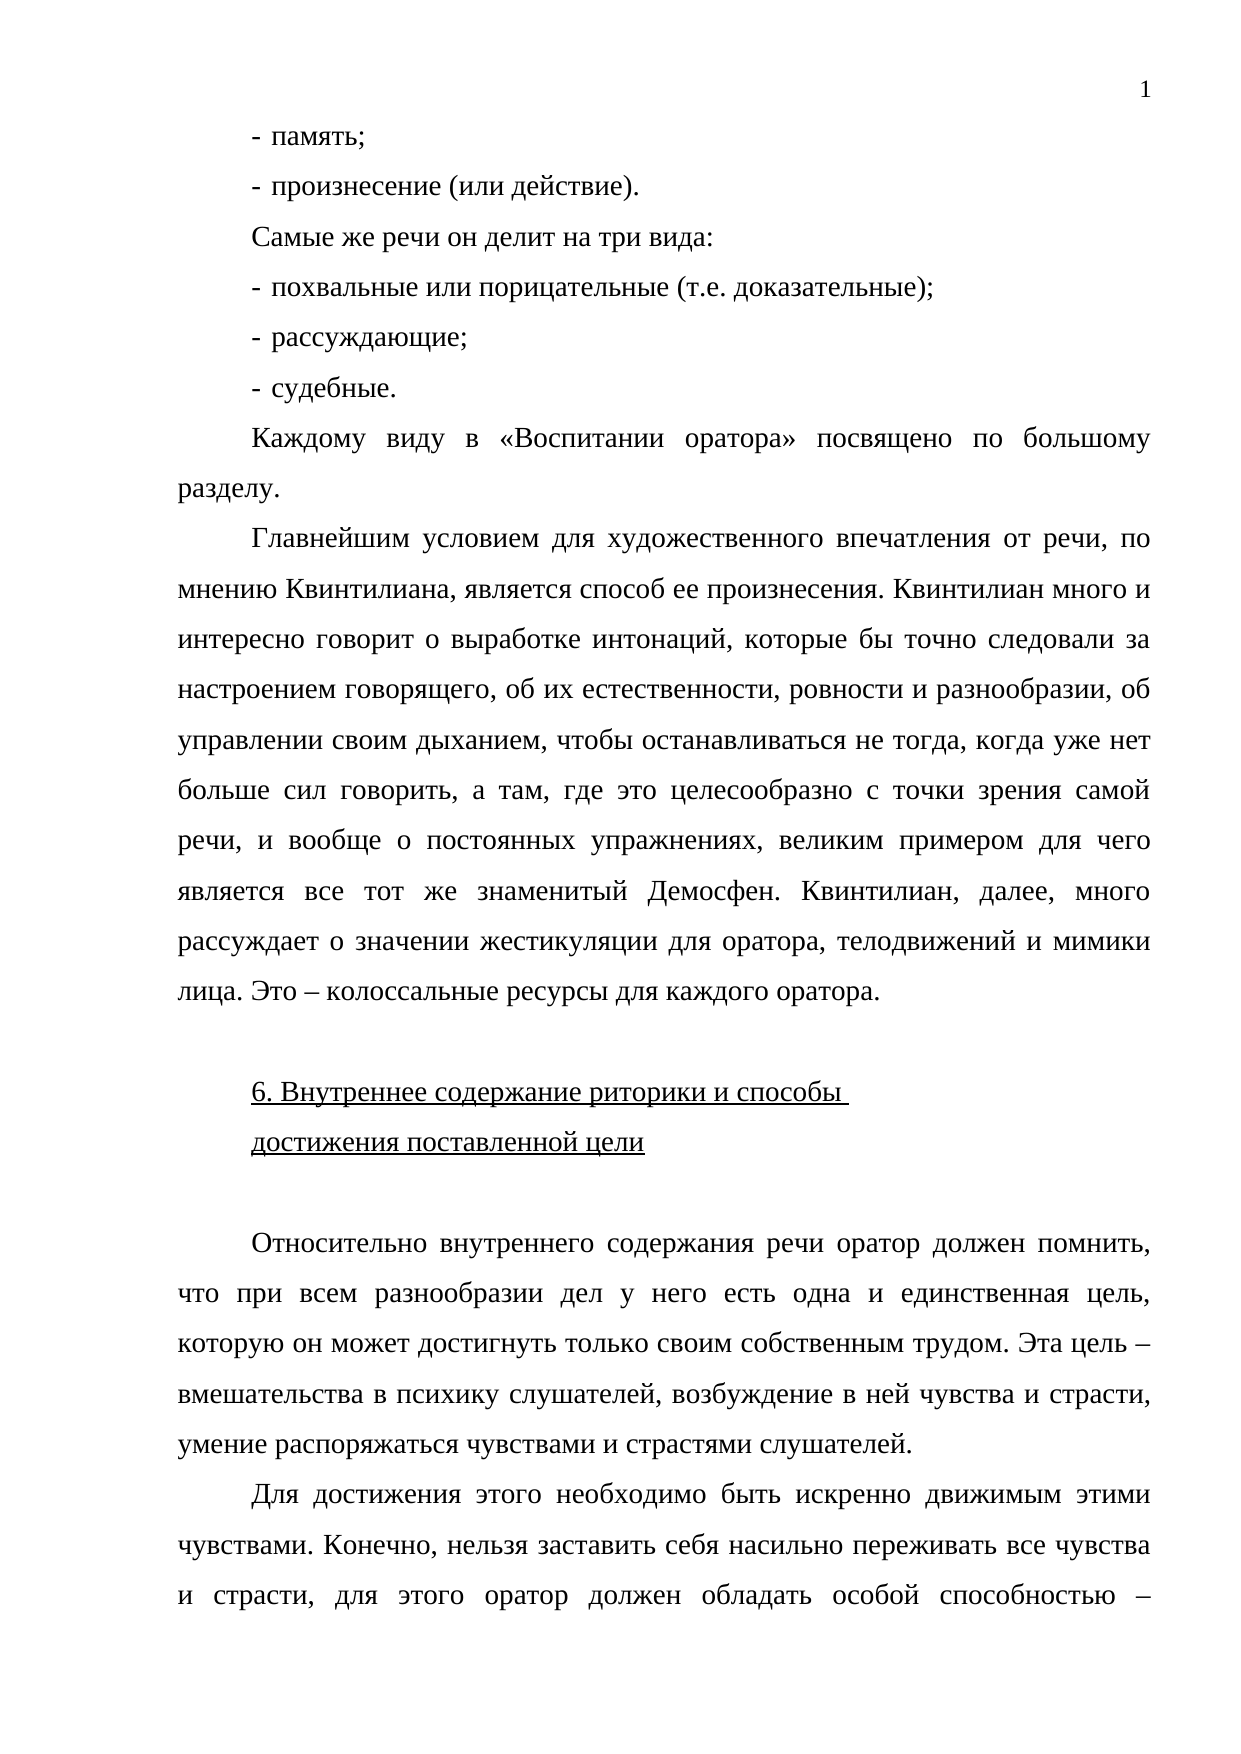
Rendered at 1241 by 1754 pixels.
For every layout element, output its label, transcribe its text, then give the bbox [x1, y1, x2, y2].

list судебные. [177, 370, 1152, 403]
text 6. Внутреннее содержание риторики и способы [177, 1074, 1152, 1108]
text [177, 1477, 1152, 1611]
list память; [177, 118, 1152, 152]
list произнесение (или действие). [177, 168, 1152, 202]
text Относительно внутреннего содержания речи оратор должен помнить, что при всем разнообразии дел у него есть одна и единственная цель, которую он может достигнуть только своим собственным трудом. Эта цель – вмешательства в психику слушателей, возбуждение в ней чувства и страсти, умение распоряжаться чувствами и страстями слушателей. [177, 1225, 1152, 1460]
list рассуждающие; [177, 319, 1152, 353]
text Самые же речи он делит на три вида: [177, 219, 1152, 252]
text достижения поставленной цели [177, 1124, 1152, 1158]
list похвальные или порицательные (т.е. доказательные); [177, 269, 1152, 303]
text Каждому виду в «Воспитании оратора» посвящено по большому разделу. [177, 420, 1152, 504]
text Главнейшим условием для художественного впечатления от речи, по мнению Квинтилиана, является способ ее произнесения. Квинтилиан много и интересно говорит о выработке интонаций, которые бы точно следовали за настроением говорящего, об их естественности, ровности и разнообразии, об управлении своим дыханием, чтобы останавливаться не тогда, когда уже нет больше сил говорить, а там, где это целесообразно с точки зрения самой речи, и вообще о постоянных упражнениях, великим примером для чего является все тот же знаменитый Демосфен. Квинтилиан, далее, много рассуждает о значении жестикуляции для оратора, телодвижений и мимики лица. Это – колоссальные ресурсы для каждого оратора. [177, 521, 1152, 1007]
